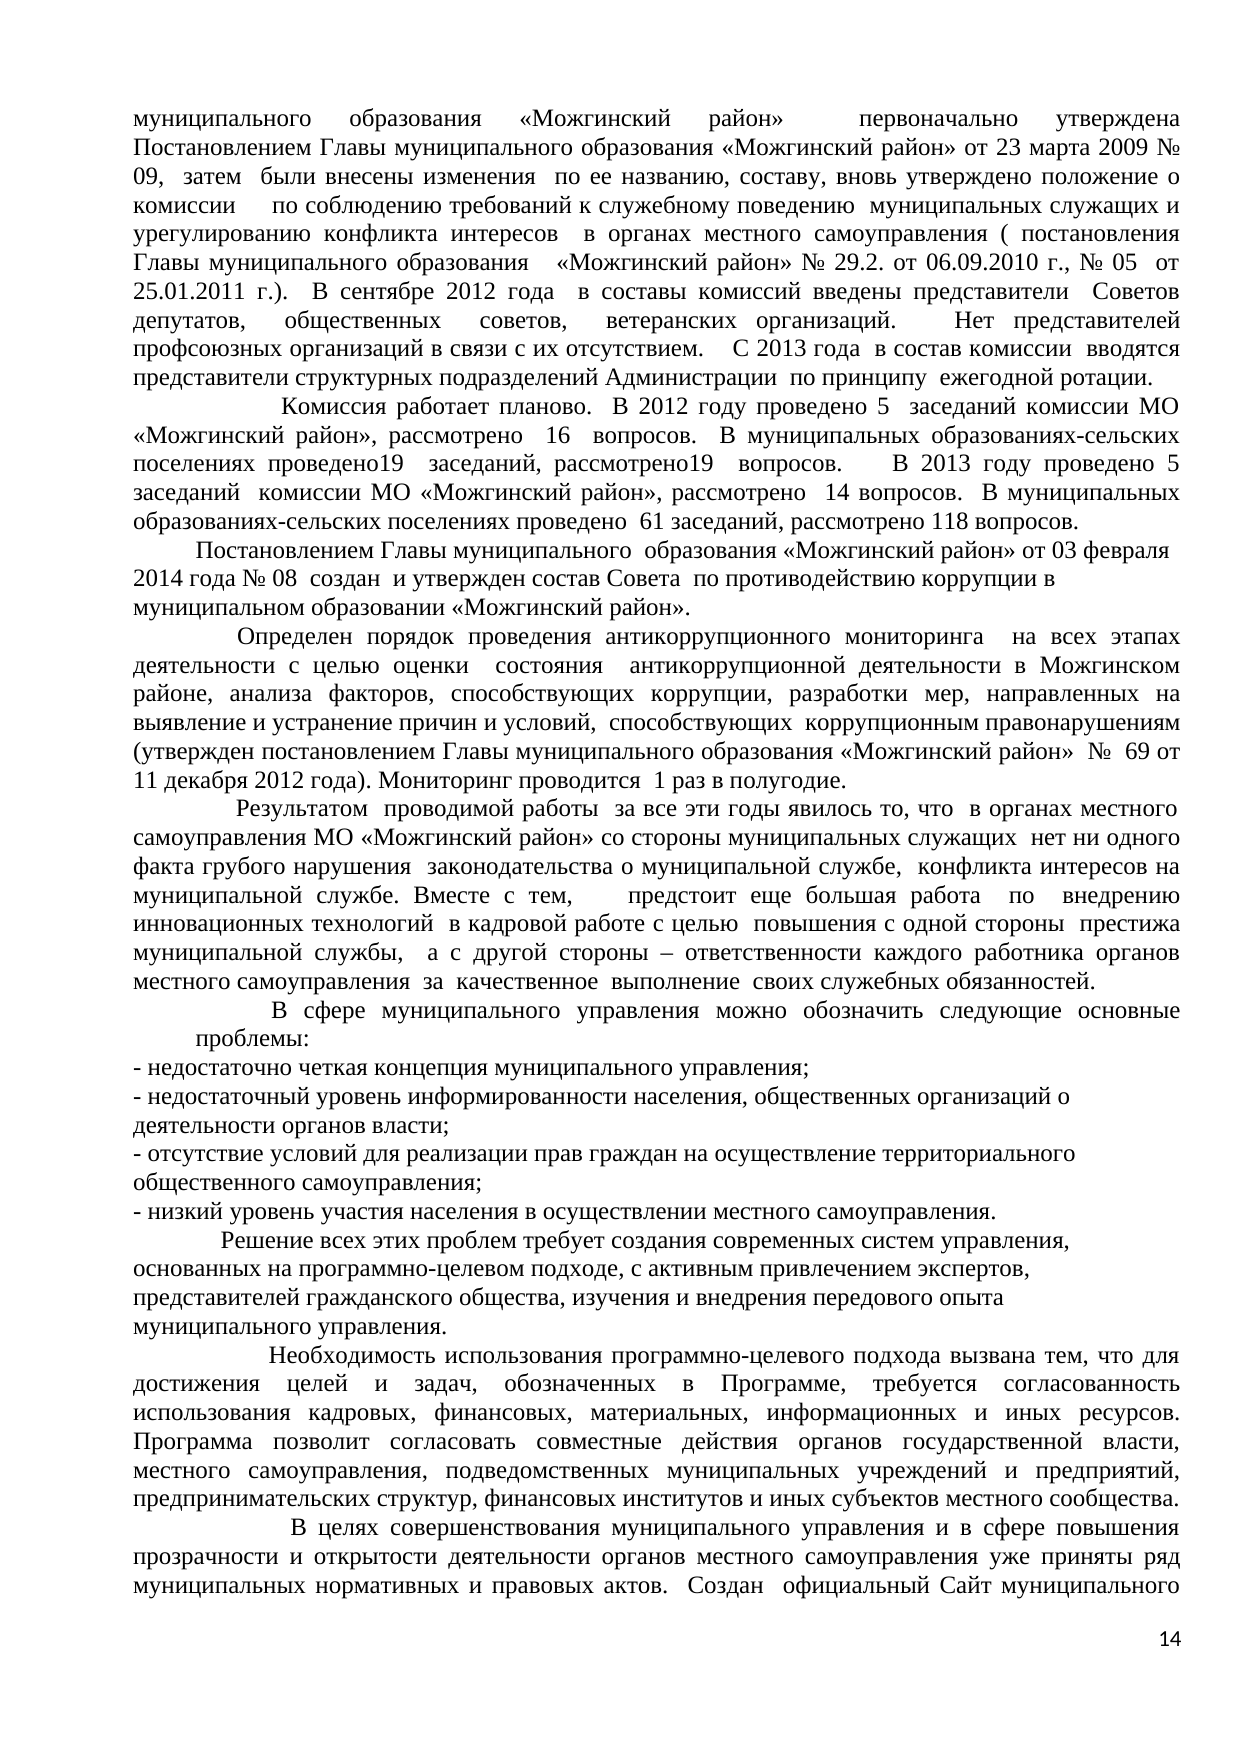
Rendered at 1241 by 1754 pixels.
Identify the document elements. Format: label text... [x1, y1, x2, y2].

text Решение всех этих проблем требует создания современных систем управления, основанных на программно-целевом подходе, с активным привлечением экспертов, представителей гражданского общества, изучения и внедрения передового опыта муниципального управления. [133, 1225, 1181, 1340]
text В сфере муниципального управления можно обозначить следующие основные проблемы: [195, 995, 1181, 1052]
text - недостаточный уровень информированности населения, общественных организаций о деятельности органов власти; [133, 1081, 1181, 1138]
text Комиссия работает планово. В 2012 году проведено 5 заседаний комиссии МО «Можгинский район», рассмотрено 16 вопросов. В муниципальных образованиях-сельских поселениях проведено19 заседаний, рассмотрено19 вопросов. В 2013 году проведено 5 заседаний комиссии МО «Можгинский район», рассмотрено 14 вопросов. В муниципальных образованиях-сельских поселениях проведено 61 заседаний, рассмотрено 118 вопросов. [133, 391, 1181, 535]
text - отсутствие условий для реализации прав граждан на осуществление территориального общественного самоуправления; [133, 1138, 1181, 1196]
text - низкий уровень участия населения в осуществлении местного самоуправления. [133, 1196, 1181, 1225]
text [133, 1512, 1181, 1598]
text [133, 103, 1181, 391]
text Постановлением Главы муниципального образования «Можгинский район» от 03 февраля 2014 года № 08 создан и утвержден состав Совета по противодействию коррупции в муниципальном образовании «Можгинский район». [133, 535, 1181, 621]
text Результатом проводимой работы за все эти годы явилось то, что в органах местного самоуправления МО «Можгинский район» со стороны муниципальных служащих нет ни одного факта грубого нарушения законодательства о муниципальной службе, конфликта интересов на муниципальной службе. Вместе с тем, предстоит еще большая работа по внедрению инновационных технологий в кадровой работе с целью повышения с одной стороны престижа муниципальной службы, а с другой стороны – ответственности каждого работника органов местного самоуправления за качественное выполнение своих служебных обязанностей. [133, 793, 1181, 995]
text Необходимость использования программно-целевого подхода вызвана тем, что для достижения целей и задач, обозначенных в Программе, требуется согласованность использования кадровых, финансовых, материальных, информационных и иных ресурсов. Программа позволит согласовать совместные действия органов государственной власти, местного самоуправления, подведомственных муниципальных учреждений и предприятий, предпринимательских структур, финансовых институтов и иных субъектов местного сообщества. [133, 1340, 1181, 1512]
text Определен порядок проведения антикоррупционного мониторинга на всех этапах деятельности с целью оценки состояния антикоррупционной деятельности в Можгинском районе, анализа факторов, способствующих коррупции, разработки мер, направленных на выявление и устранение причин и условий, способствующих коррупционным правонарушениям (утвержден постановлением Главы муниципального образования «Можгинский район» № 69 от 11 декабря 2012 года). Мониторинг проводится 1 раз в полугодие. [133, 621, 1181, 793]
text - недостаточно четкая концепция муниципального управления; [133, 1052, 1181, 1081]
